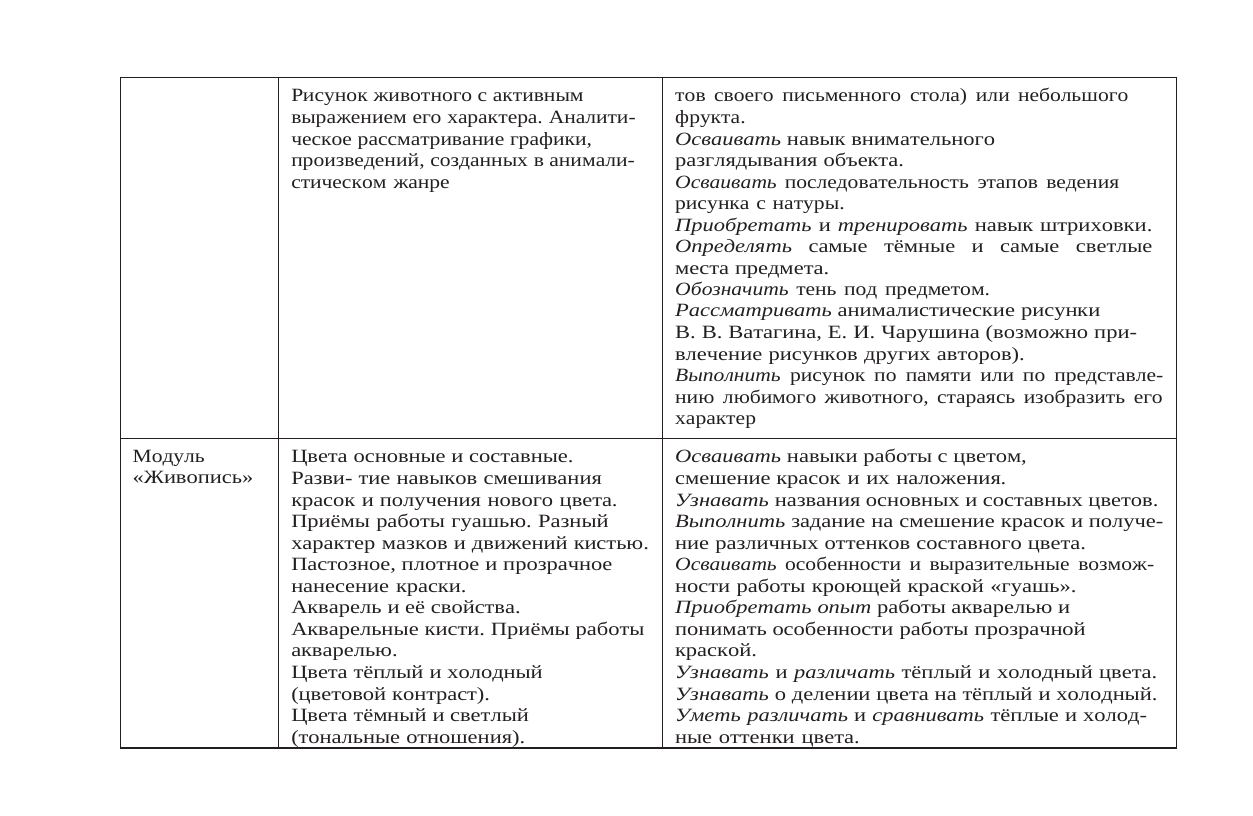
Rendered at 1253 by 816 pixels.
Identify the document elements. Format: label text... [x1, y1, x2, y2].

table_header Рисунок животного с активным выражением его характера. Аналити- ческое рассматривание графики, произведений, созданных в анимали- стическом жанре [279, 78, 662, 437]
table_header тов своего письменного стола) или небольшого фрукта. Осваивать навык внимательного разглядывания объекта. Осваивать последовательность этапов ведения рисунка с натуры. Приобретать и тренировать навык штриховки. Определять самые тёмные и самые светлые места предмета. Обозначить тень под предметом. Рассматривать анималистические рисунки В. В. Ватагина, Е. И. Чарушина (возможно при- влечение рисунков других авторов). Выполнить рисунок по памяти или по представле- нию любимого животного, стараясь изобразить его характер [663, 78, 1176, 437]
table_header [121, 78, 278, 437]
table_cell Осваивать навыки работы с цветом, смешение красок и их наложения. Узнавать названия основных и составных цветов. Выполнить задание на смешение красок и получе- ние различных оттенков составного цвета. Осваивать особенности и выразительные возмож- ности работы кроющей краской «гуашь». Приобретать опыт работы акварелью и понимать особенности работы прозрачной краской. Узнавать и различать тёплый и холодный цвета. Узнавать о делении цвета на тёплый и холодный. Уметь различать и сравнивать тёплые и холод- ные оттенки цвета. [663, 439, 1176, 747]
table_cell Цвета основные и составные. Разви- тие навыков смешивания красок и получения нового цвета. Приёмы работы гуашью. Разный характер мазков и движений кистью. Пастозное, плотное и прозрачное нанесение краски. Акварель и её свойства. Акварельные кисти. Приёмы работы акварелью. Цвета тёплый и холодный (цветовой контраст). Цвета тёмный и светлый (тональные отношения). [279, 439, 662, 747]
table_cell Модуль «Живопись» [121, 439, 278, 747]
